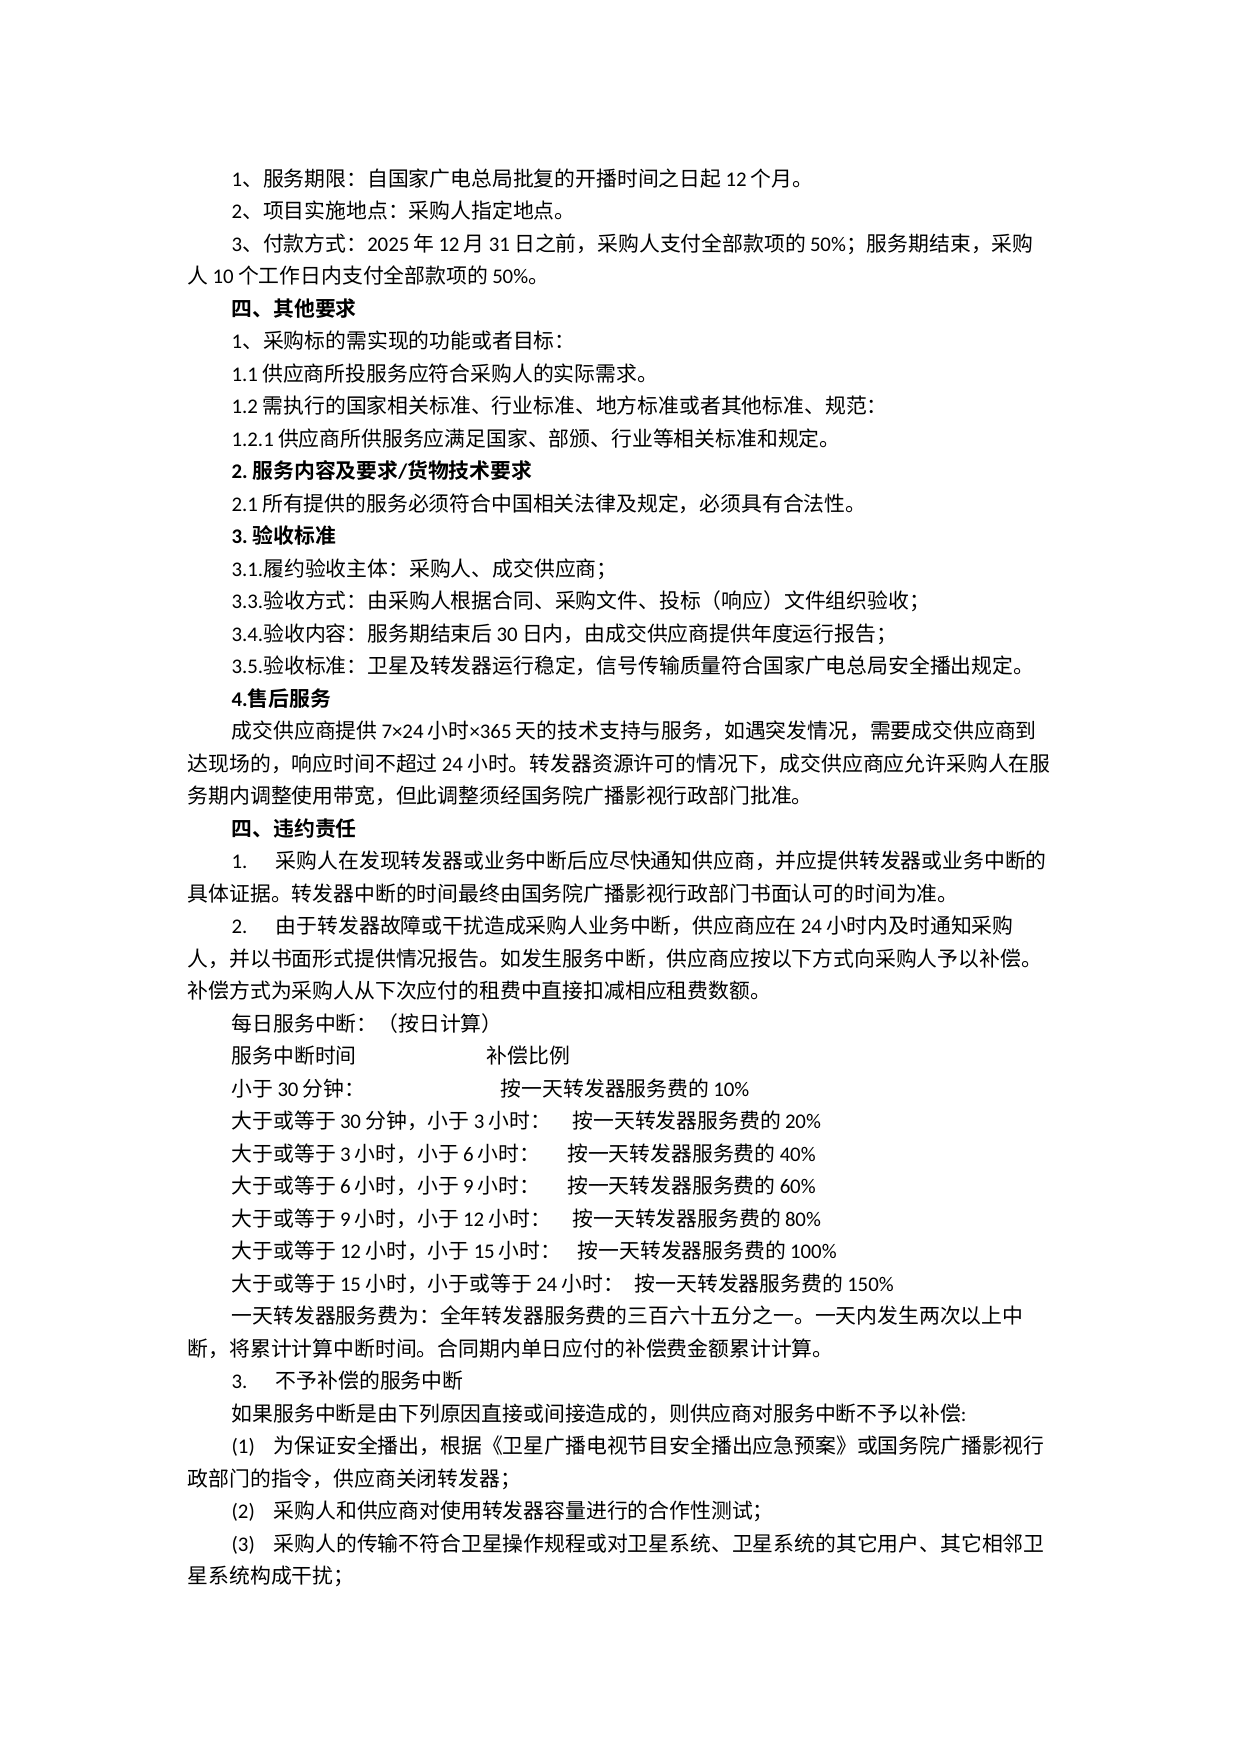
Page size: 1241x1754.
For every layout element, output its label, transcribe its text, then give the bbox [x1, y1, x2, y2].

text 1、采购标的需实现的功能或者目标： [187, 324, 1053, 357]
text 大于或等于9小时，小于12小时： 按一天转发器服务费的80% [187, 1202, 1053, 1234]
text 3.1.履约验收主体：采购人、成交供应商； [187, 552, 1053, 584]
text 大于或等于3小时，小于6小时： 按一天转发器服务费的40% [187, 1137, 1053, 1169]
text 如果服务中断是由下列原因直接或间接造成的，则供应商对服务中断不予以补偿: [187, 1397, 1053, 1429]
text 2.1所有提供的服务必须符合中国相关法律及规定，必须具有合法性。 [187, 487, 1053, 519]
text 服务中断时间 补偿比例 [187, 1039, 1053, 1072]
text 四、违约责任 [187, 812, 1053, 844]
text 小于30分钟： 按一天转发器服务费的10% [187, 1072, 1053, 1104]
text (3) 采购人的传输不符合卫星操作规程或对卫星系统、卫星系统的其它用户、其它相邻卫星系统构成干扰； [187, 1527, 1053, 1592]
text 3.5.验收标准：卫星及转发器运行稳定，信号传输质量符合国家广电总局安全播出规定。 [187, 649, 1053, 682]
text (2) 采购人和供应商对使用转发器容量进行的合作性测试； [187, 1494, 1053, 1527]
text 3. 不予补偿的服务中断 [187, 1364, 1053, 1397]
text 3.4.验收内容：服务期结束后30日内，由成交供应商提供年度运行报告； [187, 617, 1053, 649]
text 大于或等于30分钟，小于3小时： 按一天转发器服务费的20% [187, 1104, 1053, 1137]
text 3.3.验收方式：由采购人根据合同、采购文件、投标（响应）文件组织验收； [187, 584, 1053, 617]
text 成交供应商提供7×24小时×365天的技术支持与服务，如遇突发情况，需要成交供应商到达现场的，响应时间不超过24小时。转发器资源许可的情况下，成交供应商应允许采购人在服务期内调整使用带宽，但此调整须经国务院广播影视行政部门批准。 [187, 714, 1053, 812]
text 1.2 需执行的国家相关标准、行业标准、地方标准或者其他标准、规范： [187, 389, 1053, 422]
text 3、付款方式：2025年12月31日之前，采购人支付全部款项的50%；服务期结束，采购人10个工作日内支付全部款项的50%。 [187, 227, 1053, 292]
text 大于或等于12小时，小于15小时： 按一天转发器服务费的100% [187, 1234, 1053, 1267]
text 2、项目实施地点：采购人指定地点。 [187, 194, 1053, 227]
text 一天转发器服务费为：全年转发器服务费的三百六十五分之一。一天内发生两次以上中断，将累计计算中断时间。合同期内单日应付的补偿费金额累计计算。 [187, 1299, 1053, 1364]
text 每日服务中断：（按日计算） [187, 1007, 1053, 1039]
text 1. 采购人在发现转发器或业务中断后应尽快通知供应商，并应提供转发器或业务中断的具体证据。转发器中断的时间最终由国务院广播影视行政部门书面认可的时间为准。 [187, 844, 1053, 909]
text 四、其他要求 [187, 292, 1053, 324]
text 大于或等于6小时，小于9小时： 按一天转发器服务费的60% [187, 1169, 1053, 1202]
text 1.2.1供应商所供服务应满足国家、部颁、行业等相关标准和规定。 [187, 422, 1053, 454]
text 大于或等于15小时，小于或等于24小时： 按一天转发器服务费的150% [187, 1267, 1053, 1299]
text 2. 服务内容及要求/货物技术要求 [187, 454, 1053, 487]
text 2. 由于转发器故障或干扰造成采购人业务中断，供应商应在24小时内及时通知采购人，并以书面形式提供情况报告。如发生服务中断，供应商应按以下方式向采购人予以补偿。补偿方式为采购人从下次应付的租费中直接扣减相应租费数额。 [187, 909, 1053, 1007]
text 3. 验收标准 [187, 519, 1053, 552]
text 1、服务期限：自国家广电总局批复的开播时间之日起12个月。 [187, 162, 1053, 194]
text (1) 为保证安全播出，根据《卫星广播电视节目安全播出应急预案》或国务院广播影视行政部门的指令，供应商关闭转发器； [187, 1429, 1053, 1494]
text 1.1供应商所投服务应符合采购人的实际需求。 [187, 357, 1053, 389]
text 4.售后服务 [187, 682, 1053, 714]
